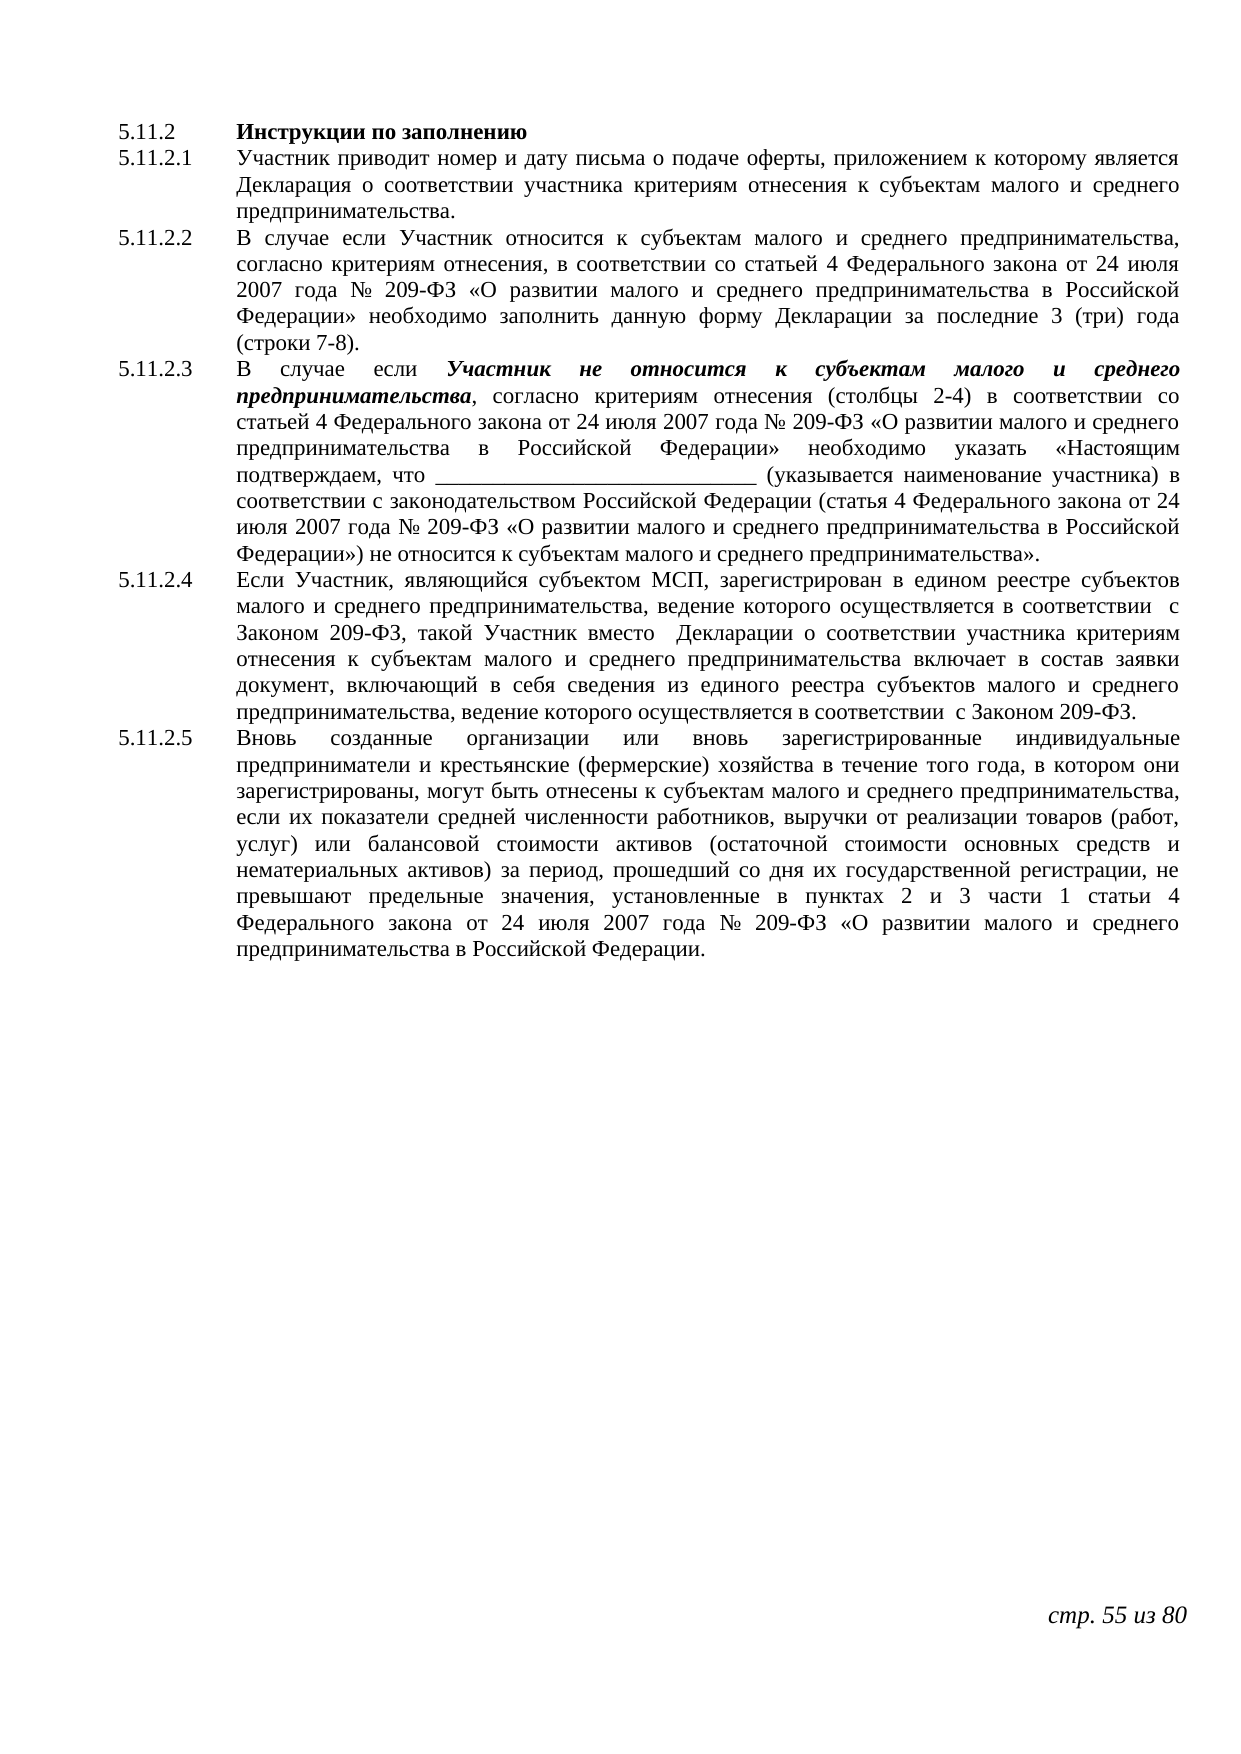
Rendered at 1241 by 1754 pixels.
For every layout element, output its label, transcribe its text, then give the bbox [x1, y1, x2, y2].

list В случае если Участник относится к субъектам малого и среднего предпринимательства, согласно критериям отнесения, в соответствии со статьей 4 Федерального закона от 24 июля 2007 года № 209-ФЗ «О развитии малого и среднего предпринимательства в Российской Федерации» необходимо заполнить данную форму Декларации за последние 3 (три) года (строки 7-8). [118, 223, 1181, 355]
text Если Участник, являющийся субъектом МСП, зарегистрирован в едином реестре субъектов малого и среднего предпринимательства, ведение которого осуществляется в соответствии с Законом 209-ФЗ, такой Участник вместо Декларации о соответствии участника критериям отнесения к субъектам малого и среднего предпринимательства включает в состав заявки документ, включающий в себя сведения из единого реестра субъектов малого и среднего предпринимательства, ведение которого осуществляется в соответствии с Законом 209-ФЗ. [118, 566, 1181, 724]
list В случае если Участник не относится к субъектам малого и среднего предпринимательства, согласно критериям отнесения (столбцы 2-4) в соответствии со статьей 4 Федерального закона от 24 июля 2007 года № 209-ФЗ «О развитии малого и среднего предпринимательства в Российской Федерации» необходимо указать «Настоящим подтверждаем, что ____________________________ (указывается наименование участника) в соответствии с законодательством Российской Федерации (статья 4 Федерального закона от 24 июля 2007 года № 209-ФЗ «О развитии малого и среднего предпринимательства в Российской Федерации») не относится к субъектам малого и среднего предпринимательства». [118, 355, 1181, 566]
text Участник приводит номер и дату письма о подаче оферты, приложением к которому является Декларация о соответствии участника критериям отнесения к субъектам малого и среднего предпринимательства. [118, 144, 1181, 223]
list Инструкции по заполнению [118, 118, 1181, 144]
text Вновь созданные организации или вновь зарегистрированные индивидуальные предприниматели и крестьянские (фермерские) хозяйства в течение того года, в котором они зарегистрированы, могут быть отнесены к субъектам малого и среднего предпринимательства, если их показатели средней численности работников, выручки от реализации товаров (работ, услуг) или балансовой стоимости активов (остаточной стоимости основных средств и нематериальных активов) за период, прошедший со дня их государственной регистрации, не превышают предельные значения, установленные в пунктах 2 и 3 части 1 статьи 4 Федерального закона от 24 июля 2007 года № 209-ФЗ «О развитии малого и среднего предпринимательства в Российской Федерации. [118, 724, 1181, 961]
